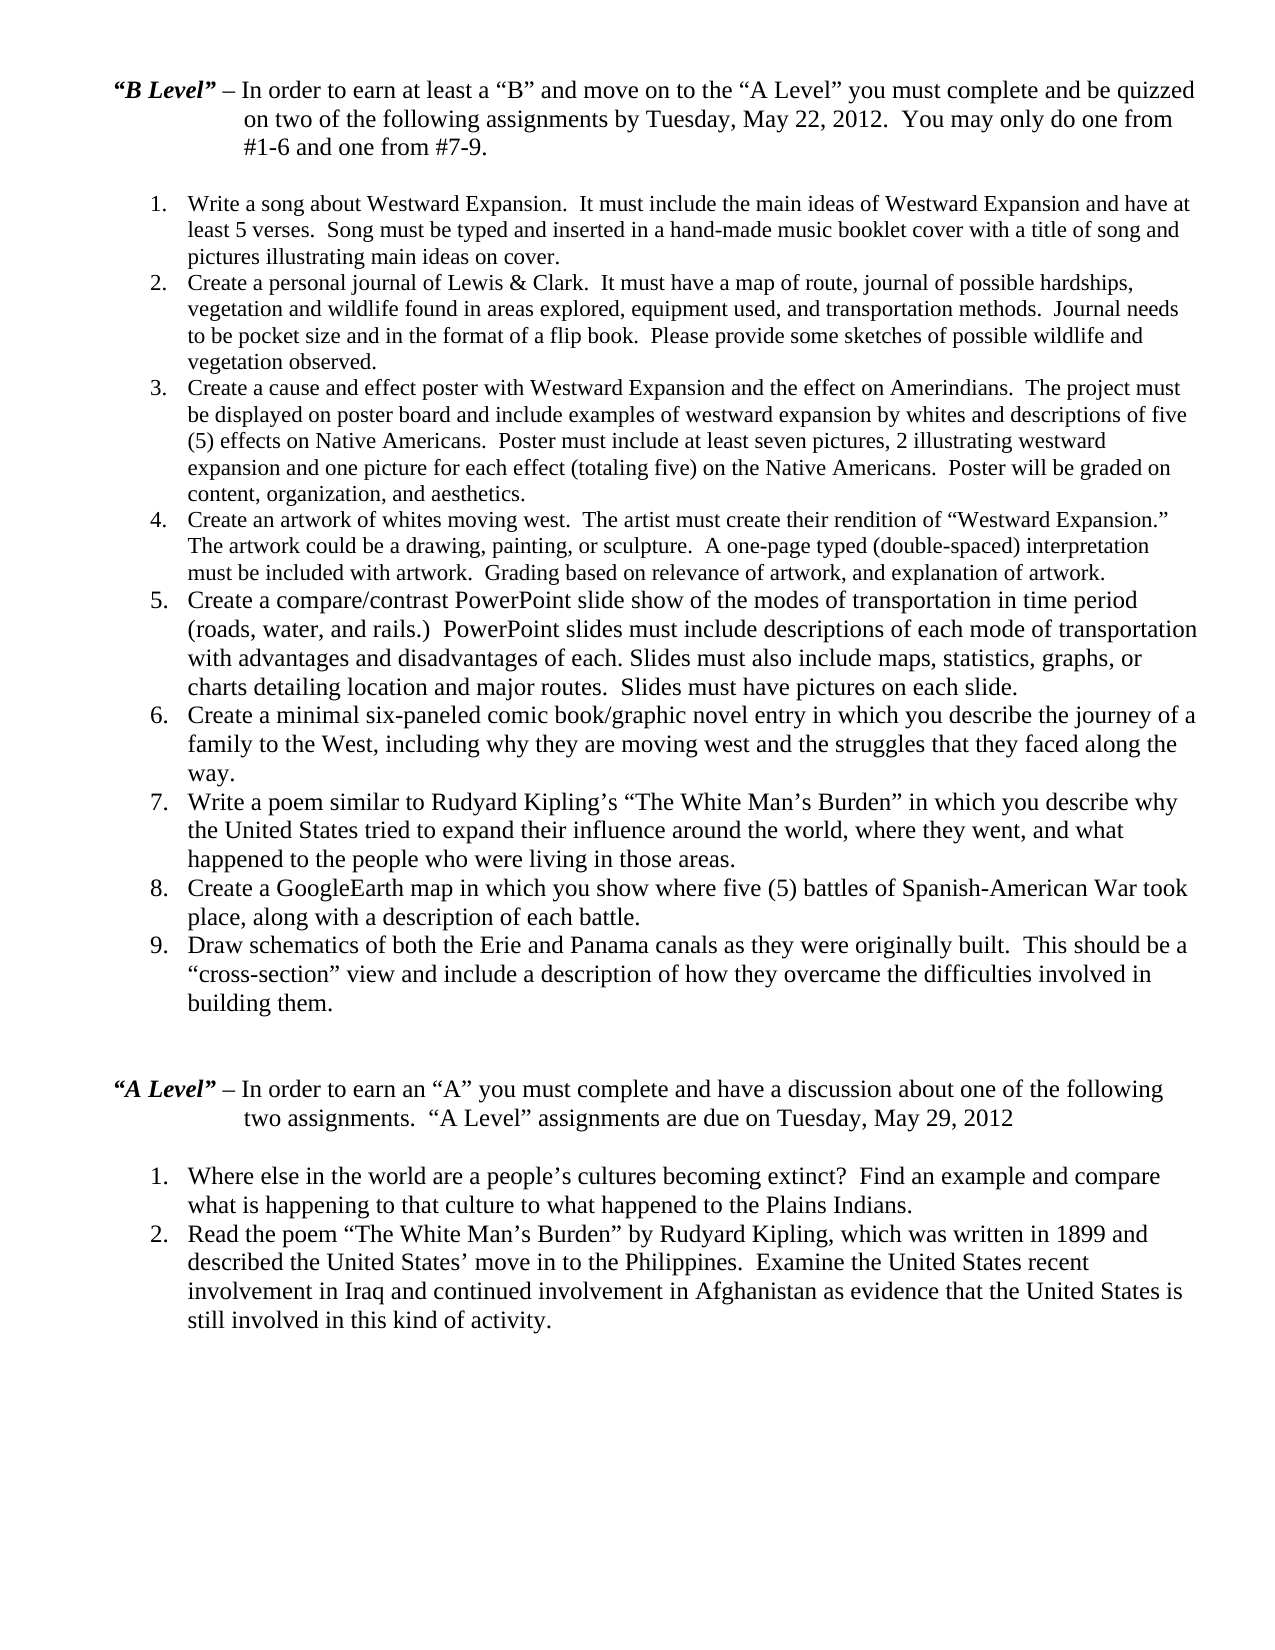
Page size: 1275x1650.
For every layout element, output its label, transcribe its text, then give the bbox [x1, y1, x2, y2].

list Create an artwork of whites moving west. The artist must create their rendition of “Westward Expansion.” The artwork could be a drawing, painting, or sculpture. A one-page typed (double-spaced) interpretation must be included with artwork. Grading based on relevance of artwork, and explanation of artwork. [150, 506, 1200, 585]
list Create a compare/contrast PowerPoint slide show of the modes of transportation in time period (roads, water, and rails.) PowerPoint slides must include descriptions of each mode of transportation with advantages and disadvantages of each. Slides must also include maps, statistics, graphs, or charts detailing location and major routes. Slides must have pictures on each slide. [150, 585, 1200, 700]
text “A Level” – In order to earn an “A” you must complete and have a discussion about one of the following two assignments. “A Level” assignments are due on Tuesday, May 29, 2012 [112, 1074, 1200, 1132]
list Create a personal journal of Lewis & Clark. It must have a map of route, journal of possible hardships, vegetation and wildlife found in areas explored, equipment used, and transportation methods. Journal needs to be pocket size and in the format of a flip book. Please provide some sketches of possible wildlife and vegetation observed. [150, 269, 1200, 374]
text “B Level” – In order to earn at least a “B” and move on to the “A Level” you must complete and be quizzed on two of the following assignments by Tuesday, May 22, 2012. You may only do one from #1-6 and one from #7-9. [112, 75, 1200, 161]
list Where else in the world are a people’s culture becoming extinct? Find an example and compare what is happening to that culture to what happened to the Plains Indians. Where else in the world are a people’s culture becoming extinct? Find an example and compare what is happening to that culture to what happened to the Plains Indians. Where else in the world are a people’s culture becoming extinct? Find an example and compare what is happening to that culture to what happened to the Plains Indians. Where else in the world are a people’s culture becoming extinct? Find an example and compare what is happening to that culture to what happened to the Plains Indians.Where else in the world are a people’s cultures becoming extinct? Find an example and compare what is happening to that culture to what happened to the Plains Indians. [150, 1161, 1200, 1219]
list Write a song about Westward Expansion. It must include the main ideas of Westward Expansion and have at least 5 verses. Song must be typed and inserted in a hand-made music booklet cover with a title of song and pictures illustrating main ideas on cover. [150, 190, 1200, 269]
list Write a poem similar to Rudyard Kipling’s “The White Man’s Burden” in which you describe why the United States tried to expand their influence around the world, where they went, and what happened to the people who were living in those areas. [150, 787, 1200, 873]
list Create a cause and effect poster with Westward Expansion and the effect on Amerindians. The project must be displayed on poster board and include examples of westward expansion by whites and descriptions of five (5) effects on Native Americans. Poster must include at least seven pictures, 2 illustrating westward expansion and one picture for each effect (totaling five) on the Native Americans. Poster will be graded on content, organization, and aesthetics. [150, 374, 1200, 506]
list Create a GoogleEarth map in which you show where five (5) battles of Spanish-American War took place, along with a description of each battle. [150, 873, 1200, 930]
list Over OOver Read the poem “The White Man’s Burden” by Rudyard Kipling, which was written in 1899 and described the United States’ move in to the Philippines. Examine the United States recent involvement in Iraq and continued involvement in Afghanistan as evidence that the United States is still involved in this kind of activity. [150, 1248, 1200, 1363]
list Create a minimal six-paneled comic book/graphic novel entry in which you describe the journey of a family to the West, including why they are moving west and the struggles that they faced along the way. [150, 700, 1200, 787]
list Draw schematics of both the Erie and Panama canals as they were originally built. This should be a “cross-section” view and include a description of how they overcame the difficulties involved in building them. [150, 930, 1200, 1017]
